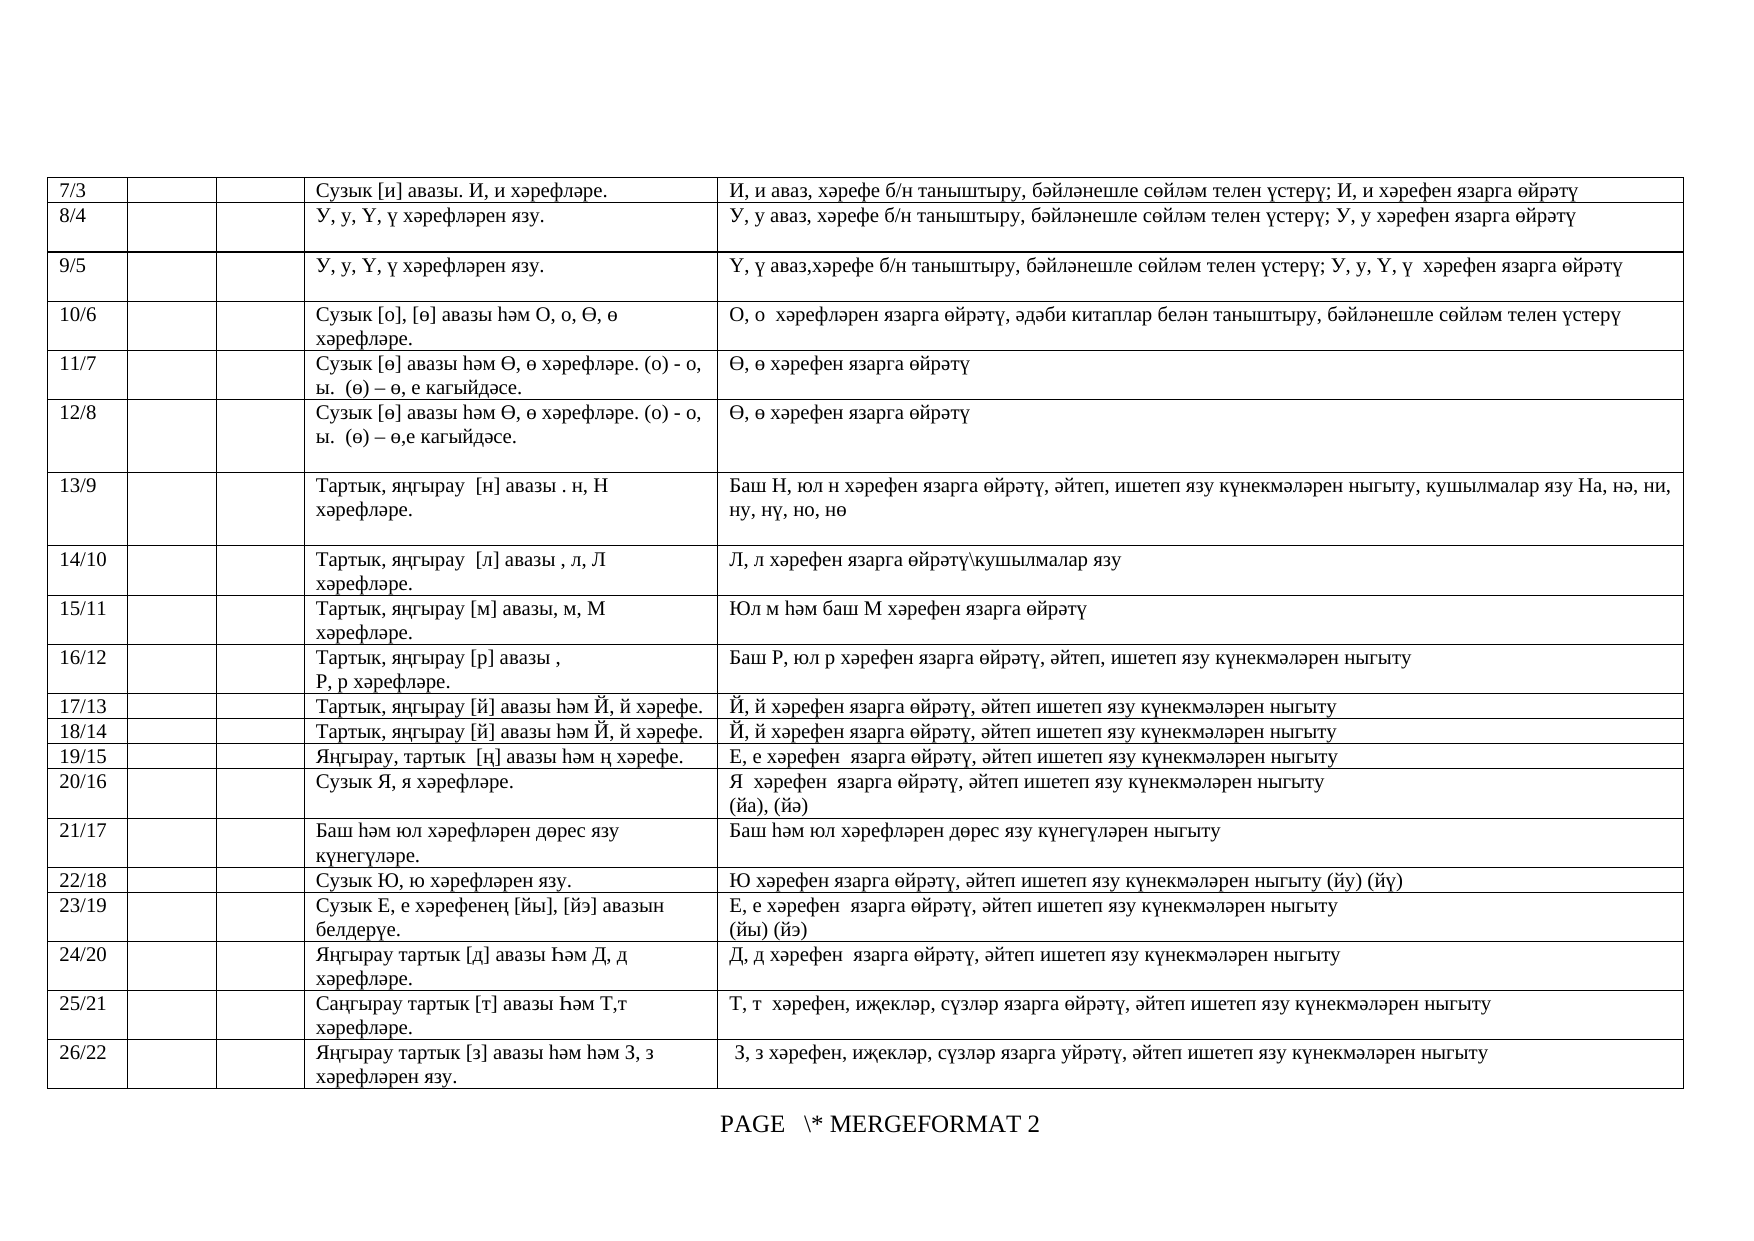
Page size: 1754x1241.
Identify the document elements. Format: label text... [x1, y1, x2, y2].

table_cell [128, 719, 216, 743]
table_cell 11/7 [48, 351, 127, 399]
table_cell [128, 769, 216, 817]
table_cell [217, 942, 304, 990]
table_cell Баш Н, юл н хәрефен язарга өйрәтү, әйтеп, ишетеп язу күнекмәләрен ныгыту, кушылмалар язу На, нә, ни, ну, нү, но, нө [718, 473, 1683, 545]
table_cell 9/5 [48, 253, 127, 301]
table_cell Сузык [ө] авазы һәм Ө, ө хәрефләре. (о) - о, ы. (ө) – ө,е кагыйдәсе. [305, 400, 717, 472]
table_cell Тартык, яңгырау [м] авазы, м, М хәрефләре. [305, 596, 717, 644]
table_cell [217, 694, 304, 718]
table_cell 22/18 [48, 868, 127, 892]
table_cell 15/11 [48, 596, 127, 644]
table_cell 24/20 [48, 942, 127, 990]
table_cell [128, 819, 216, 867]
table_cell [217, 1040, 304, 1088]
table_cell [217, 868, 304, 892]
table_cell [217, 596, 304, 644]
table_cell [217, 893, 304, 941]
table_cell 16/12 [48, 645, 127, 693]
table_cell 17/13 [48, 694, 127, 718]
table_cell У, у, Ү, ү хәрефләрен язу. [305, 203, 717, 251]
table_cell Е, е хәрефен язарга өйрәтү, әйтеп ишетеп язу күнекмәләрен ныгыту (йы) (йэ) [718, 893, 1683, 941]
table_cell 12/8 [48, 400, 127, 472]
table_cell [128, 302, 216, 350]
table_cell [128, 400, 216, 472]
table_cell Тартык, яңгырау [й] авазы һәм Й, й хәрефе. [305, 694, 717, 718]
table_cell [128, 991, 216, 1039]
table_cell [217, 253, 304, 301]
table_cell Тартык, яңгырау [л] авазы , л, Л хәрефләре. [305, 546, 717, 594]
table_cell [217, 645, 304, 693]
table_cell Яңгырау тартык [з] авазы һәм һәм З, з хәрефләрен язу. [305, 1040, 717, 1088]
table_cell З, з хәрефен, иҗекләр, сүзләр язарга уйрәтү, әйтеп ишетеп язу күнекмәләрен ныгыту [718, 1040, 1683, 1088]
table_cell [128, 868, 216, 892]
table_cell Сузык Я, я хәрефләре. [305, 769, 717, 817]
table_cell Яңгырау, тартык [ң] авазы һәм ң хәрефе. [305, 744, 717, 768]
table_cell Е, е хәрефен язарга өйрәтү, әйтеп ишетеп язу күнекмәләрен ныгыту [718, 744, 1683, 768]
table_cell 19/15 [48, 744, 127, 768]
table_cell Тартык, яңгырау [н] авазы . н, Н хәрефләре. [305, 473, 717, 545]
table_cell [128, 473, 216, 545]
table_cell Сузык Ю, ю хәрефләрен язу. [305, 868, 717, 892]
table_cell Сузык Е, е хәрефенең [йы], [йэ] авазын белдерүе. [305, 893, 717, 941]
table_cell И, и аваз, хәрефе б/н таныштыру, бәйләнешле сөйләм телен үстерү; И, и хәрефен язарга өйрәтү [718, 178, 1683, 202]
table_cell 7/3 [48, 178, 127, 202]
table_cell [217, 991, 304, 1039]
table_cell [128, 178, 216, 202]
table_cell 25/21 [48, 991, 127, 1039]
table_cell Тартык, яңгырау [р] авазы , Р, р хәрефләре. [305, 645, 717, 693]
table_cell У, у аваз, хәрефе б/н таныштыру, бәйләнешле сөйләм телен үстерү; У, у хәрефен язарга өйрәтү [718, 203, 1683, 251]
table_cell Юл м һәм баш М хәрефен язарга өйрәтү [718, 596, 1683, 644]
table_cell [128, 942, 216, 990]
table_cell О, о хәрефләрен язарга өйрәтү, әдәби китаплар белән таныштыру, бәйләнешле сөйләм телен үстерү [718, 302, 1683, 350]
table_cell [128, 351, 216, 399]
table_cell 26/22 [48, 1040, 127, 1088]
table_cell 23/19 [48, 893, 127, 941]
table_cell [217, 203, 304, 251]
table_cell [128, 1040, 216, 1088]
table_cell Ү, ү аваз,хәрефе б/н таныштыру, бәйләнешле сөйләм телен үстерү; У, у, Ү, ү хәрефен язарга өйрәтү [718, 253, 1683, 301]
table_cell [128, 893, 216, 941]
table_cell 14/10 [48, 546, 127, 594]
table_cell Й, й хәрефен язарга өйрәтү, әйтеп ишетеп язу күнекмәләрен ныгыту [718, 694, 1683, 718]
table_cell Саңгырау тартык [т] авазы Һәм Т,т хәрефләре. [305, 991, 717, 1039]
table_cell Баш Р, юл р хәрефен язарга өйрәтү, әйтеп, ишетеп язу күнекмәләрен ныгыту [718, 645, 1683, 693]
table_cell 21/17 [48, 819, 127, 867]
table_cell Т, т хәрефен, иҗекләр, сүзләр язарга өйрәтү, әйтеп ишетеп язу күнекмәләрен ныгыту [718, 991, 1683, 1039]
table_cell [128, 596, 216, 644]
table_cell Баш һәм юл хәрефләрен дөрес язу күнегүләрен ныгыту [718, 819, 1683, 867]
table_cell [128, 253, 216, 301]
table_cell Сузык [и] авазы. И, и хәрефләре. [305, 178, 717, 202]
table_cell 13/9 [48, 473, 127, 545]
table_cell 8/4 [48, 203, 127, 251]
table_cell [128, 694, 216, 718]
table_cell [217, 744, 304, 768]
table_cell Ө, ө хәрефен язарга өйрәтү [718, 351, 1683, 399]
table_cell 10/6 [48, 302, 127, 350]
table_cell Сузык [о], [ө] авазы һәм О, о, Ө, ө хәрефләре. [305, 302, 717, 350]
table_cell [217, 473, 304, 545]
table_cell [128, 645, 216, 693]
table_cell 18/14 [48, 719, 127, 743]
table_cell Ю хәрефен язарга өйрәтү, әйтеп ишетеп язу күнекмәләрен ныгыту (йу) (йү) [718, 868, 1683, 892]
table_cell [217, 719, 304, 743]
table_cell Д, д хәрефен язарга өйрәтү, әйтеп ишетеп язу күнекмәләрен ныгыту [718, 942, 1683, 990]
table_cell Яңгырау тартык [д] авазы Һәм Д, д хәрефләре. [305, 942, 717, 990]
table_cell [217, 769, 304, 817]
table_cell Ө, ө хәрефен язарга өйрәтү [718, 400, 1683, 472]
table_cell [128, 744, 216, 768]
table_cell [217, 400, 304, 472]
table_cell [217, 819, 304, 867]
table_cell [128, 203, 216, 251]
table_cell [217, 351, 304, 399]
table_cell [217, 178, 304, 202]
table_cell 20/16 [48, 769, 127, 817]
table_cell Тартык, яңгырау [й] авазы һәм Й, й хәрефе. [305, 719, 717, 743]
table_cell Я хәрефен язарга өйрәтү, әйтеп ишетеп язу күнекмәләрен ныгыту (йа), (йә) [718, 769, 1683, 817]
table_cell [217, 302, 304, 350]
table_cell У, у, Ү, ү хәрефләрен язу. [305, 253, 717, 301]
table_cell [217, 546, 304, 594]
table_cell [128, 546, 216, 594]
table_cell Баш һәм юл хәрефләрен дөрес язу күнегүләре. [305, 819, 717, 867]
table_cell Л, л хәрефен язарга өйрәтү\кушылмалар язу [718, 546, 1683, 594]
table_cell Й, й хәрефен язарга өйрәтү, әйтеп ишетеп язу күнекмәләрен ныгыту [718, 719, 1683, 743]
table_cell Сузык [ө] авазы һәм Ө, ө хәрефләре. (о) - о, ы. (ө) – ө, е кагыйдәсе. [305, 351, 717, 399]
